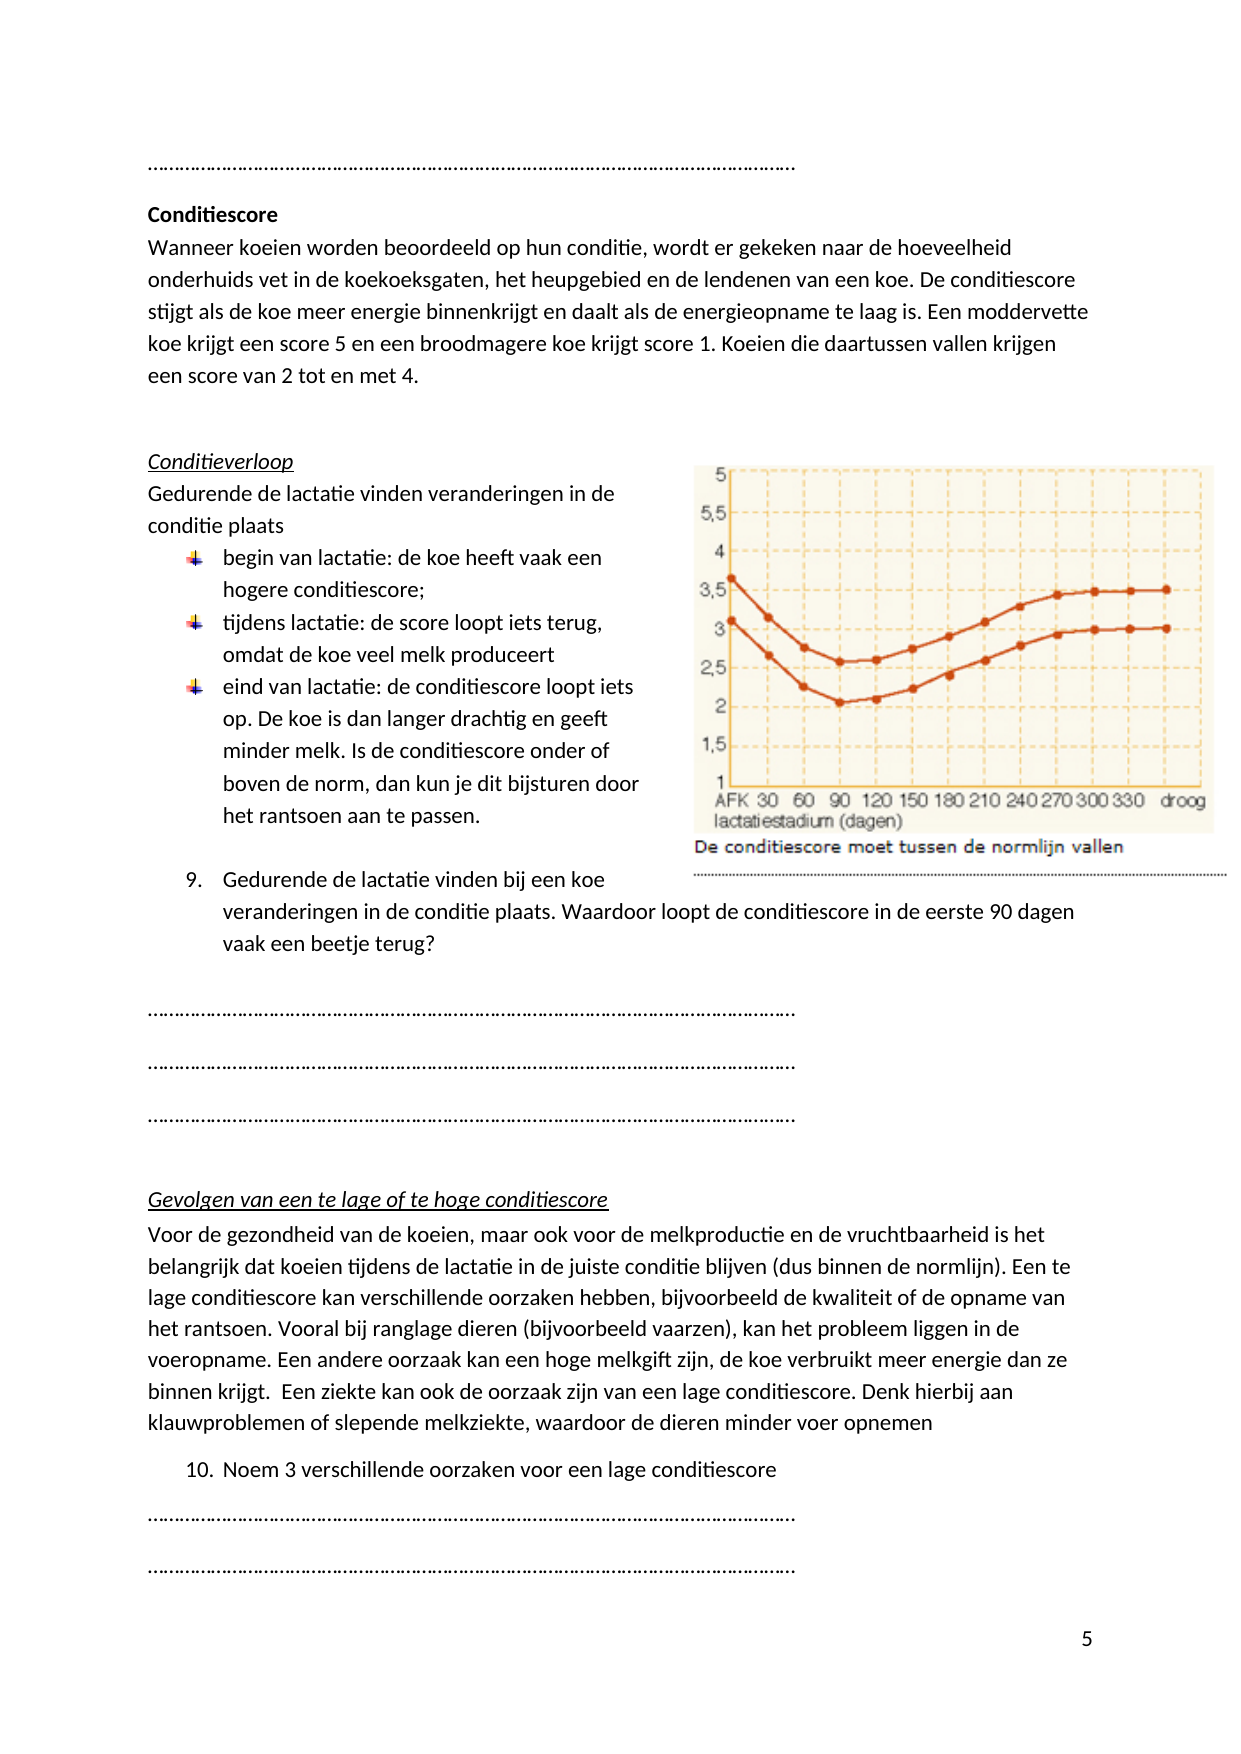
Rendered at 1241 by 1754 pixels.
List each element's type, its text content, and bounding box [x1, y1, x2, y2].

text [148, 1499, 1093, 1527]
picture [682, 434, 1235, 881]
text Gevolgen van een te lage of te hoge conditiescore [148, 1185, 1093, 1213]
list begin van lactatie: de koe heeft vaak een hogere conditiescore; [185, 543, 682, 603]
list tijdens lactatie: de score loopt iets terug, omdat de koe veel melk produceert [185, 608, 682, 668]
text Voor de gezondheid van de koeien, maar ook voor de melkproductie en de vruchtbaarheid is het belangrijk dat koeien tijdens de lactatie in de juiste conditie blijven (dus binnen de normlijn). Een te lage conditiescore kan verschillende oorzaken hebben, bijvoorbeeld de kwaliteit of de opname van het rantsoen. Vooral bij ranglage dieren (bijvoorbeeld vaarzen), kan het probleem liggen in de voeropname. Een andere oorzaak kan een hoge melkgift zijn, de koe verbruikt meer energie dan ze binnen krijgt. Een ziekte kan ook de oorzaak zijn van een lage conditiescore. Denk hierbij aan klauwproblemen of slepende melkziekte, waardoor de dieren minder voer opnemen [148, 1217, 1093, 1436]
text Conditiescore [148, 201, 1093, 229]
picture [186, 549, 203, 566]
text …………………………………………………………………………………………………………… [148, 1100, 1093, 1128]
picture [186, 677, 203, 695]
text …………………………………………………………………………………………………………… [148, 994, 1093, 1022]
list eind van lactatie: de conditiescore loopt iets op. De koe is dan langer drachtig en geeft minder melk. Is de conditiescore onder of boven de norm, dan kun je dit bijsturen door het rantsoen aan te passen. [185, 672, 682, 829]
list Gedurende de lactatie vinden bij een koe veranderingen in de conditie plaats. Waardoor loopt de conditiescore in de eerste 90 dagen vaak een beetje terug? [185, 865, 1093, 958]
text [148, 148, 1093, 176]
text …………………………………………………………………………………………………………… [148, 1047, 1093, 1075]
list Noem 3 verschillende oorzaken voor een lage conditiescore [185, 1452, 1093, 1483]
picture [186, 613, 203, 630]
text Wanneer koeien worden beoordeeld op hun conditie, wordt er gekeken naar de hoeveelheid onderhuids vet in de koekoeksgaten, het heupgebied en de lendenen van een koe. De conditiescore stijgt als de koe meer energie binnenkrijgt en daalt als de energieopname te laag is. Een moddervette koe krijgt een score 5 en een broodmagere koe krijgt score 1. Koeien die daartussen vallen krijgen een score van 2 tot en met 4. [148, 233, 1093, 389]
text Conditieverloop [148, 447, 682, 475]
text Gedurende de lactatie vinden veranderingen in de conditie plaats [148, 479, 682, 539]
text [148, 1552, 1093, 1580]
